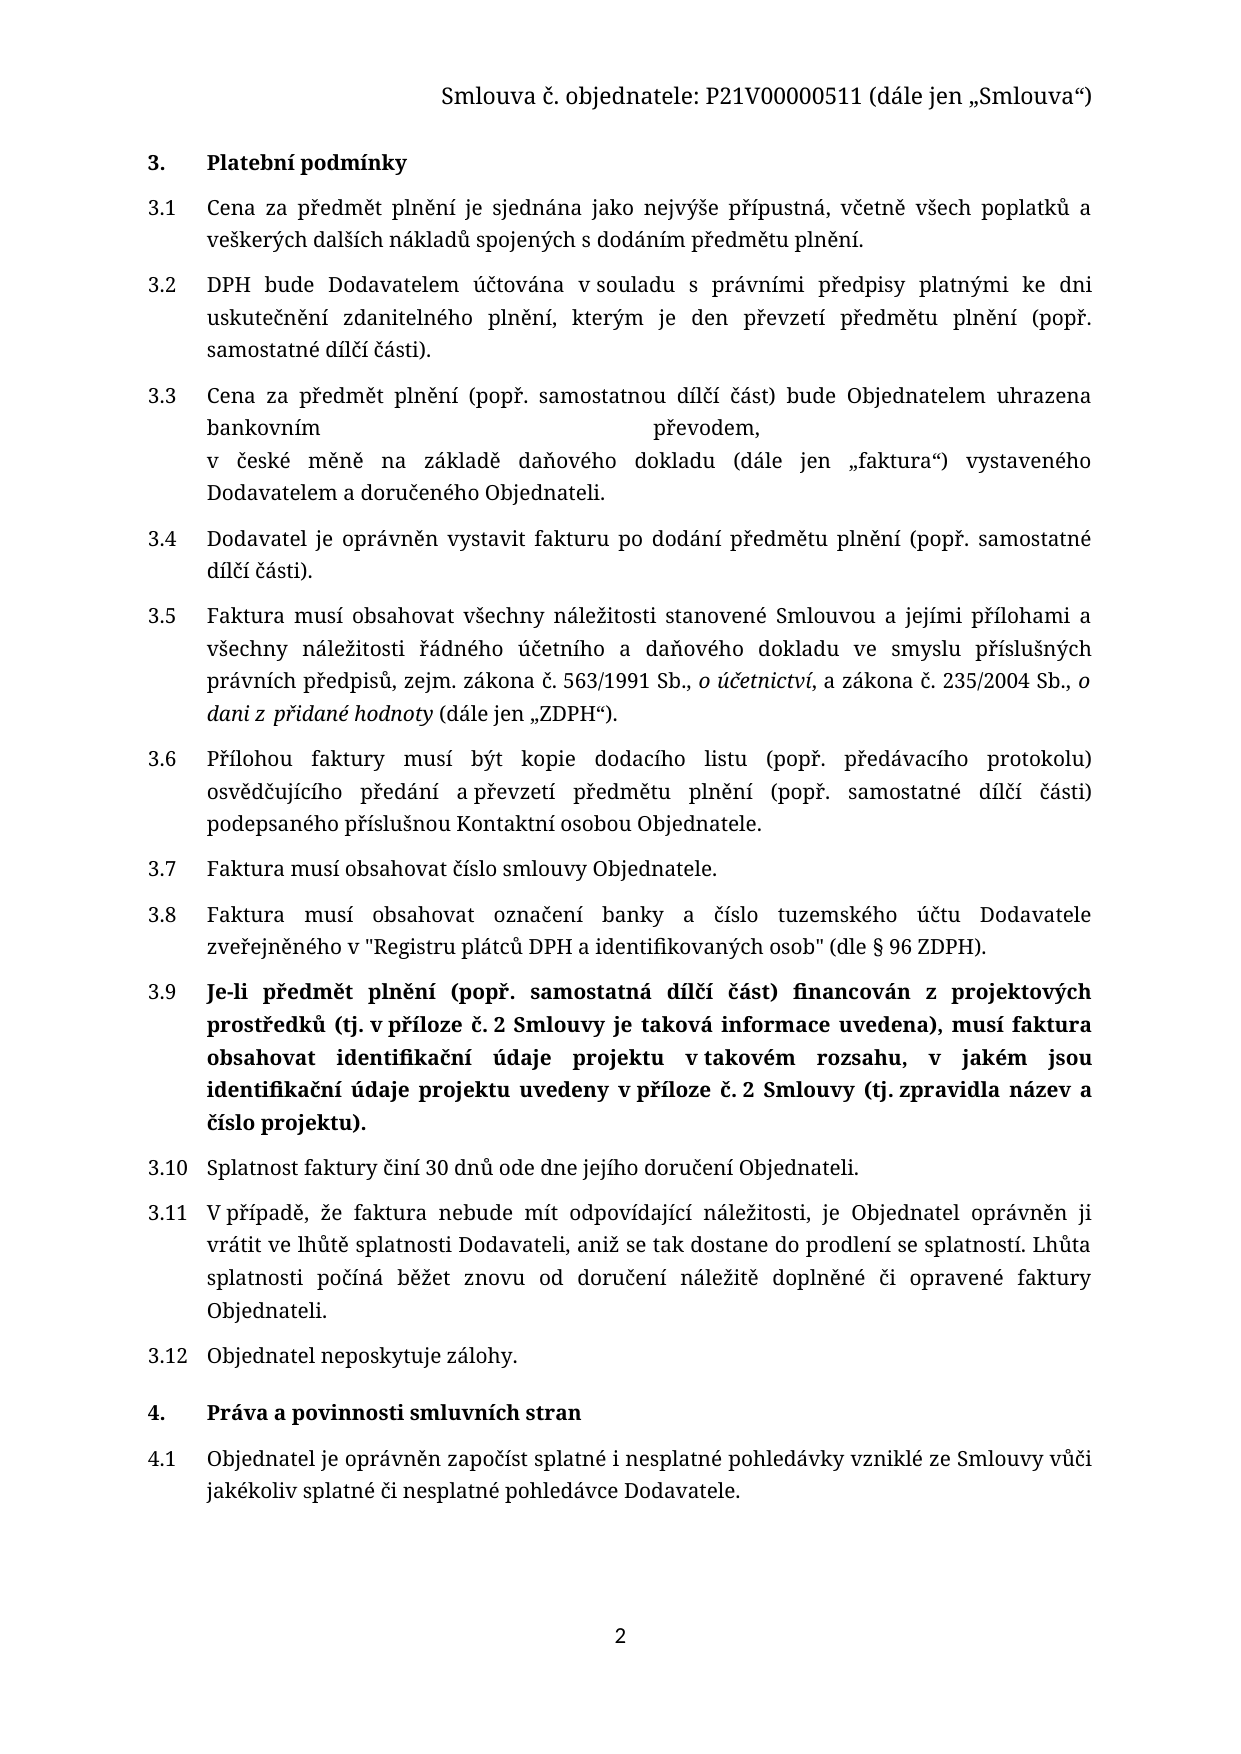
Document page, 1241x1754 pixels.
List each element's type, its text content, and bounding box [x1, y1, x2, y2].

list Cena za předmět plnění (popř. samostatnou dílčí část) bude Objednatelem uhrazena bankovním převodem, v české měně na základě daňového dokladu (dále jen „faktura“) vystaveného Dodavatelem a doručeného Objednateli. [148, 381, 1093, 507]
list DPH bude Dodavatelem účtována v souladu s právními předpisy platnými ke dni uskutečnění zdanitelného plnění, kterým je den převzetí předmětu plnění (popř. samostatné dílčí části). [148, 270, 1093, 364]
list Platební podmínky [148, 148, 1093, 176]
list Cena za předmět plnění je sjednána jako nejvýše přípustná, včetně všech poplatků a veškerých dalších nákladů spojených s dodáním předmětu plnění. [148, 193, 1093, 254]
list Je-li předmět plnění (popř. samostatná dílčí část) financován z projektových prostředků (tj. v příloze č. 2 Smlouvy je taková informace uvedena), musí faktura obsahovat identifikační údaje projektu v takovém rozsahu, v jakém jsou identifikační údaje projektu uvedeny v příloze č. 2 Smlouvy (tj. zpravidla název a číslo projektu). [148, 977, 1093, 1136]
list Objednatel neposkytuje zálohy. [148, 1341, 1093, 1369]
list Faktura musí obsahovat všechny náležitosti stanovené Smlouvou a jejími přílohami a všechny náležitosti řádného účetního a daňového dokladu ve smyslu příslušných právních předpisů, zejm. zákona č. 563/1991 Sb., o účetnictví, a zákona č. 235/2004 Sb., o dani z přidané hodnoty (dále jen „ZDPH“). [148, 601, 1093, 728]
list Faktura musí obsahovat číslo smlouvy Objednatele. [148, 854, 1093, 883]
list Dodavatel je oprávněn vystavit fakturu po dodání předmětu plnění (popř. samostatné dílčí části). [148, 524, 1093, 585]
list Práva a povinnosti smluvních stran [148, 1398, 1093, 1427]
list Přílohou faktury musí být kopie dodacího listu (popř. předávacího protokolu) osvědčujícího předání a převzetí předmětu plnění (popř. samostatné dílčí části) podepsaného příslušnou Kontaktní osobou Objednatele. [148, 744, 1093, 838]
list Splatnost faktury činí 30 dnů ode dne jejího doručení Objednateli. [148, 1153, 1093, 1181]
list Faktura musí obsahovat označení banky a číslo tuzemského účtu Dodavatele zveřejněného v "Registru plátců DPH a identifikovaných osob" (dle § 96 ZDPH). [148, 900, 1093, 961]
list V případě, že faktura nebude mít odpovídající náležitosti, je Objednatel oprávněn ji vrátit ve lhůtě splatnosti Dodavateli, aniž se tak dostane do prodlení se splatností. Lhůta splatnosti počíná běžet znovu od doručení náležitě doplněné či opravené faktury Objednateli. [148, 1198, 1093, 1324]
list Objednatel je oprávněn započíst splatné i nesplatné pohledávky vzniklé ze Smlouvy vůči jakékoliv splatné či nesplatné pohledávce Dodavatele. [148, 1444, 1093, 1505]
